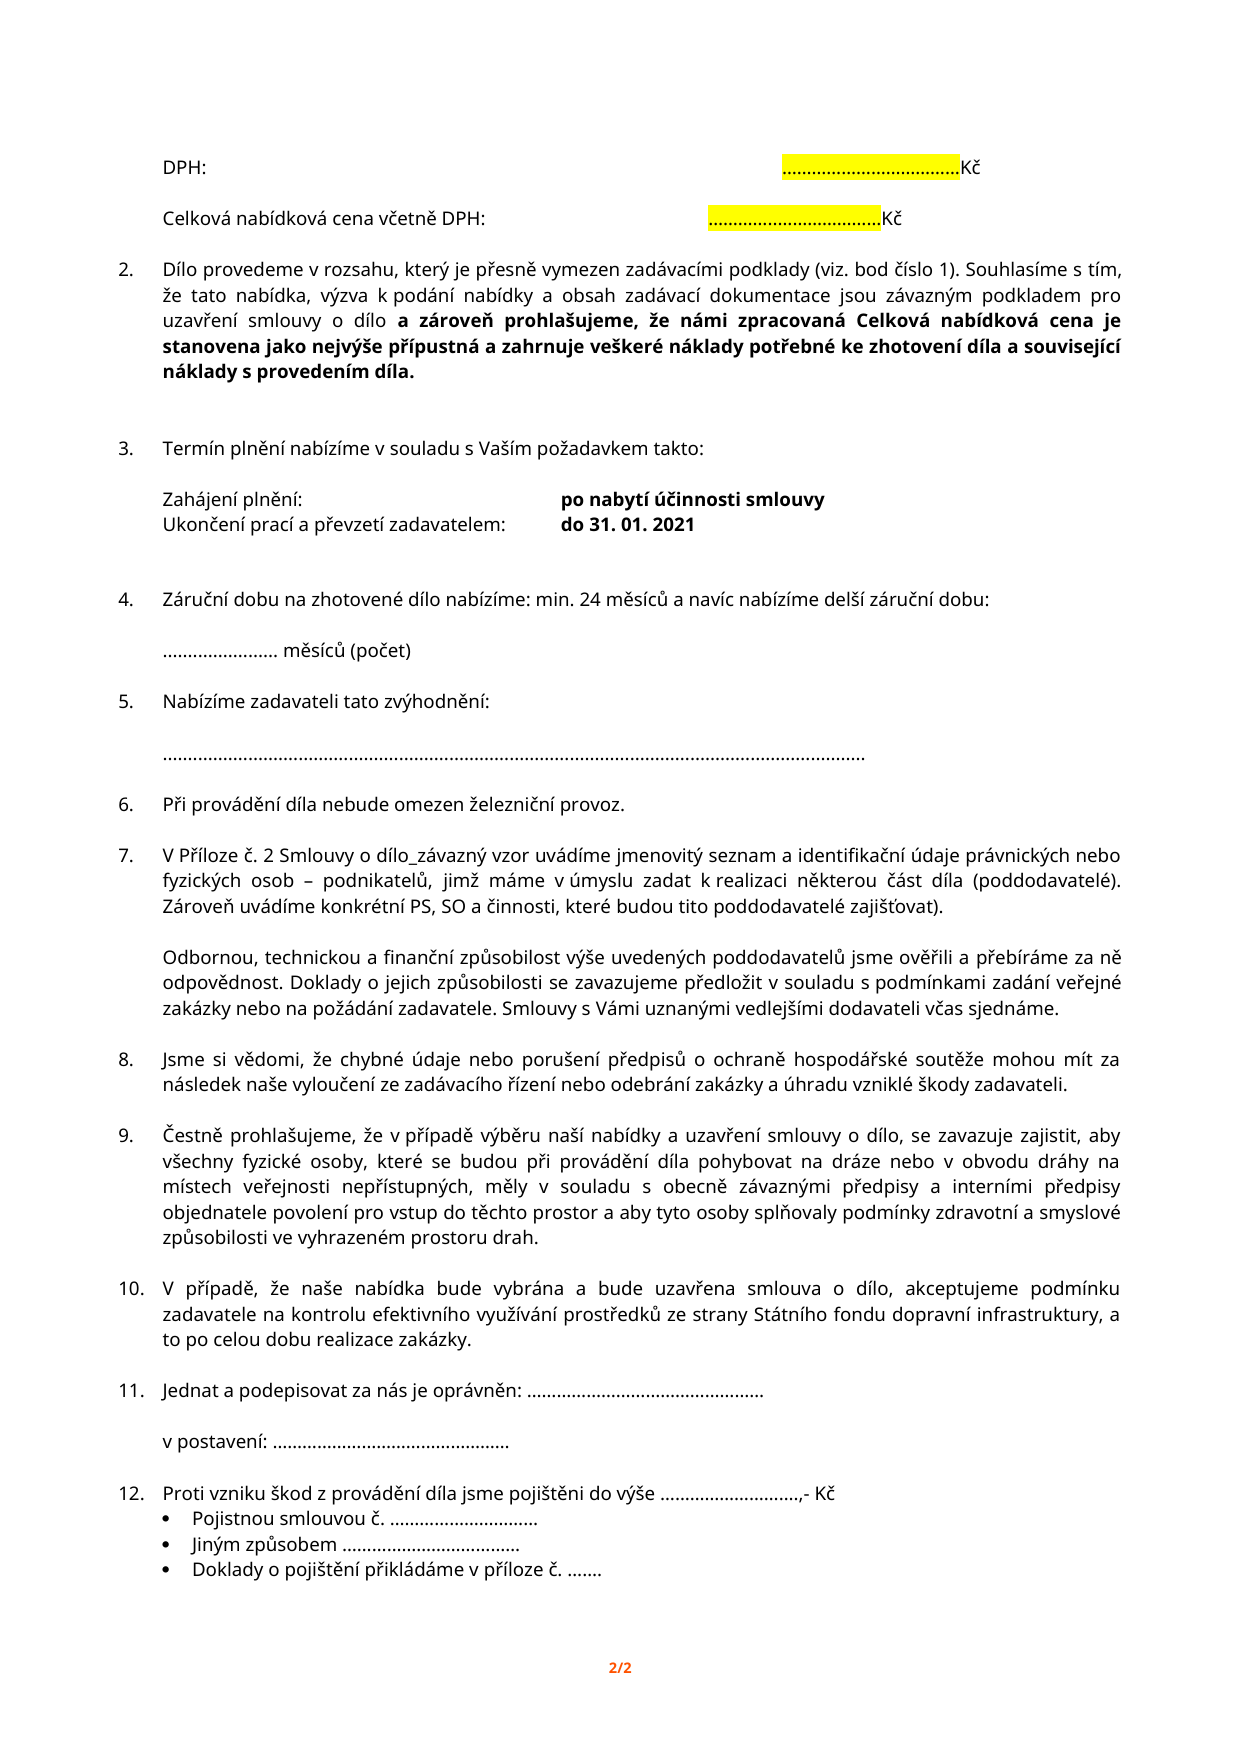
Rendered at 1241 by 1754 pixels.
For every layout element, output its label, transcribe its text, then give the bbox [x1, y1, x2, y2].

list Doklady o pojištění přikládáme v příloze č. ……. [162, 1556, 1122, 1582]
text Odbornou, technickou a finanční způsobilost výše uvedených poddodavatelů jsme ověřili a přebíráme za ně odpovědnost. Doklady o jejich způsobilosti se zavazujeme předložit v souladu s podmínkami zadání veřejné zakázky nebo na požádání zadavatele. Smlouvy s Vámi uznanými vedlejšími dodavateli včas sjednáme. [162, 944, 1122, 1021]
list V Příloze č. 2 Smlouvy o dílo_závazný vzor uvádíme jmenovitý seznam a identifikační údaje právnických nebo fyzických osob – podnikatelů, jimž máme v úmyslu zadat k realizaci některou část díla (poddodavatelé). Zároveň uvádíme konkrétní PS, SO a činnosti, které budou tito poddodavatelé zajišťovat). [118, 842, 1122, 918]
text Ukončení prací a převzetí zadavatelem: do 31. 01. 2021 [162, 512, 1122, 537]
list Záruční dobu na zhotovené dílo nabízíme: min. 24 měsíců a navíc nabízíme delší záruční dobu: [118, 587, 1122, 612]
text ....................... měsíců (počet) [162, 638, 1122, 663]
list DPH: ………………………………Kč [162, 154, 1122, 205]
list Nabízíme zadavateli tato zvýhodnění: [118, 689, 1122, 714]
list Jiným způsobem ……………………………… [162, 1531, 1122, 1556]
list Celková nabídková cena včetně DPH: …………..…………………Kč [881, 205, 1122, 231]
list Celková nabídková cena včetně DPH: …………..…………………Kč [162, 205, 708, 231]
list V případě, že naše nabídka bude vybrána a bude uzavřena smlouva o dílo, akceptujeme podmínku zadavatele na kontrolu efektivního využívání prostředků ze strany Státního fondu dopravní infrastruktury, a to po celou dobu realizace zakázky. [118, 1276, 1122, 1352]
text Zahájení plnění: po nabytí účinnosti smlouvy [162, 486, 1122, 512]
list Čestně prohlašujeme, že v případě výběru naší nabídky a uzavření smlouvy o dílo, se zavazuje zajistit, aby všechny fyzické osoby, které se budou při provádění díla pohybovat na dráze nebo v obvodu dráhy na místech veřejnosti nepřístupných, měly v souladu s obecně závaznými předpisy a interními předpisy objednatele povolení pro vstup do těchto prostor a aby tyto osoby splňovaly podmínky zdravotní a smyslové způsobilosti ve vyhrazeném prostoru drah. [118, 1123, 1122, 1250]
list Termín plnění nabízíme v souladu s Vaším požadavkem takto: [118, 435, 1122, 461]
text v postavení: ………………………………………… [162, 1429, 1122, 1454]
list Při provádění díla nebude omezen železniční provoz. [118, 791, 1122, 816]
list Proti vzniku škod z provádění díla jsme pojištěni do výše ……………………….,- Kč [118, 1480, 1122, 1505]
list Pojistnou smlouvou č. ………………………… [162, 1505, 1122, 1531]
list Dílo provedeme v rozsahu, který je přesně vymezen zadávacími podklady (viz. bod číslo 1). Souhlasíme s tím, že tato nabídka, výzva k podání nabídky a obsah zadávací dokumentace jsou závazným podkladem pro uzavření smlouvy o dílo a zároveň prohlašujeme, že námi zpracovaná Celková nabídková cena je stanovena jako nejvýše přípustná a zahrnuje veškeré náklady potřebné ke zhotovení díla a související náklady s provedením díla. [118, 256, 1122, 384]
text ............................................................................................................................................ [162, 740, 1122, 765]
list Jsme si vědomi, že chybné údaje nebo porušení předpisů o ochraně hospodářské soutěže mohou mít za následek naše vyloučení ze zadávacího řízení nebo odebrání zakázky a úhradu vzniklé škody zadavateli. [118, 1046, 1122, 1097]
list Jednat a podepisovat za nás je oprávněn: ………………………………………… [118, 1378, 1122, 1403]
